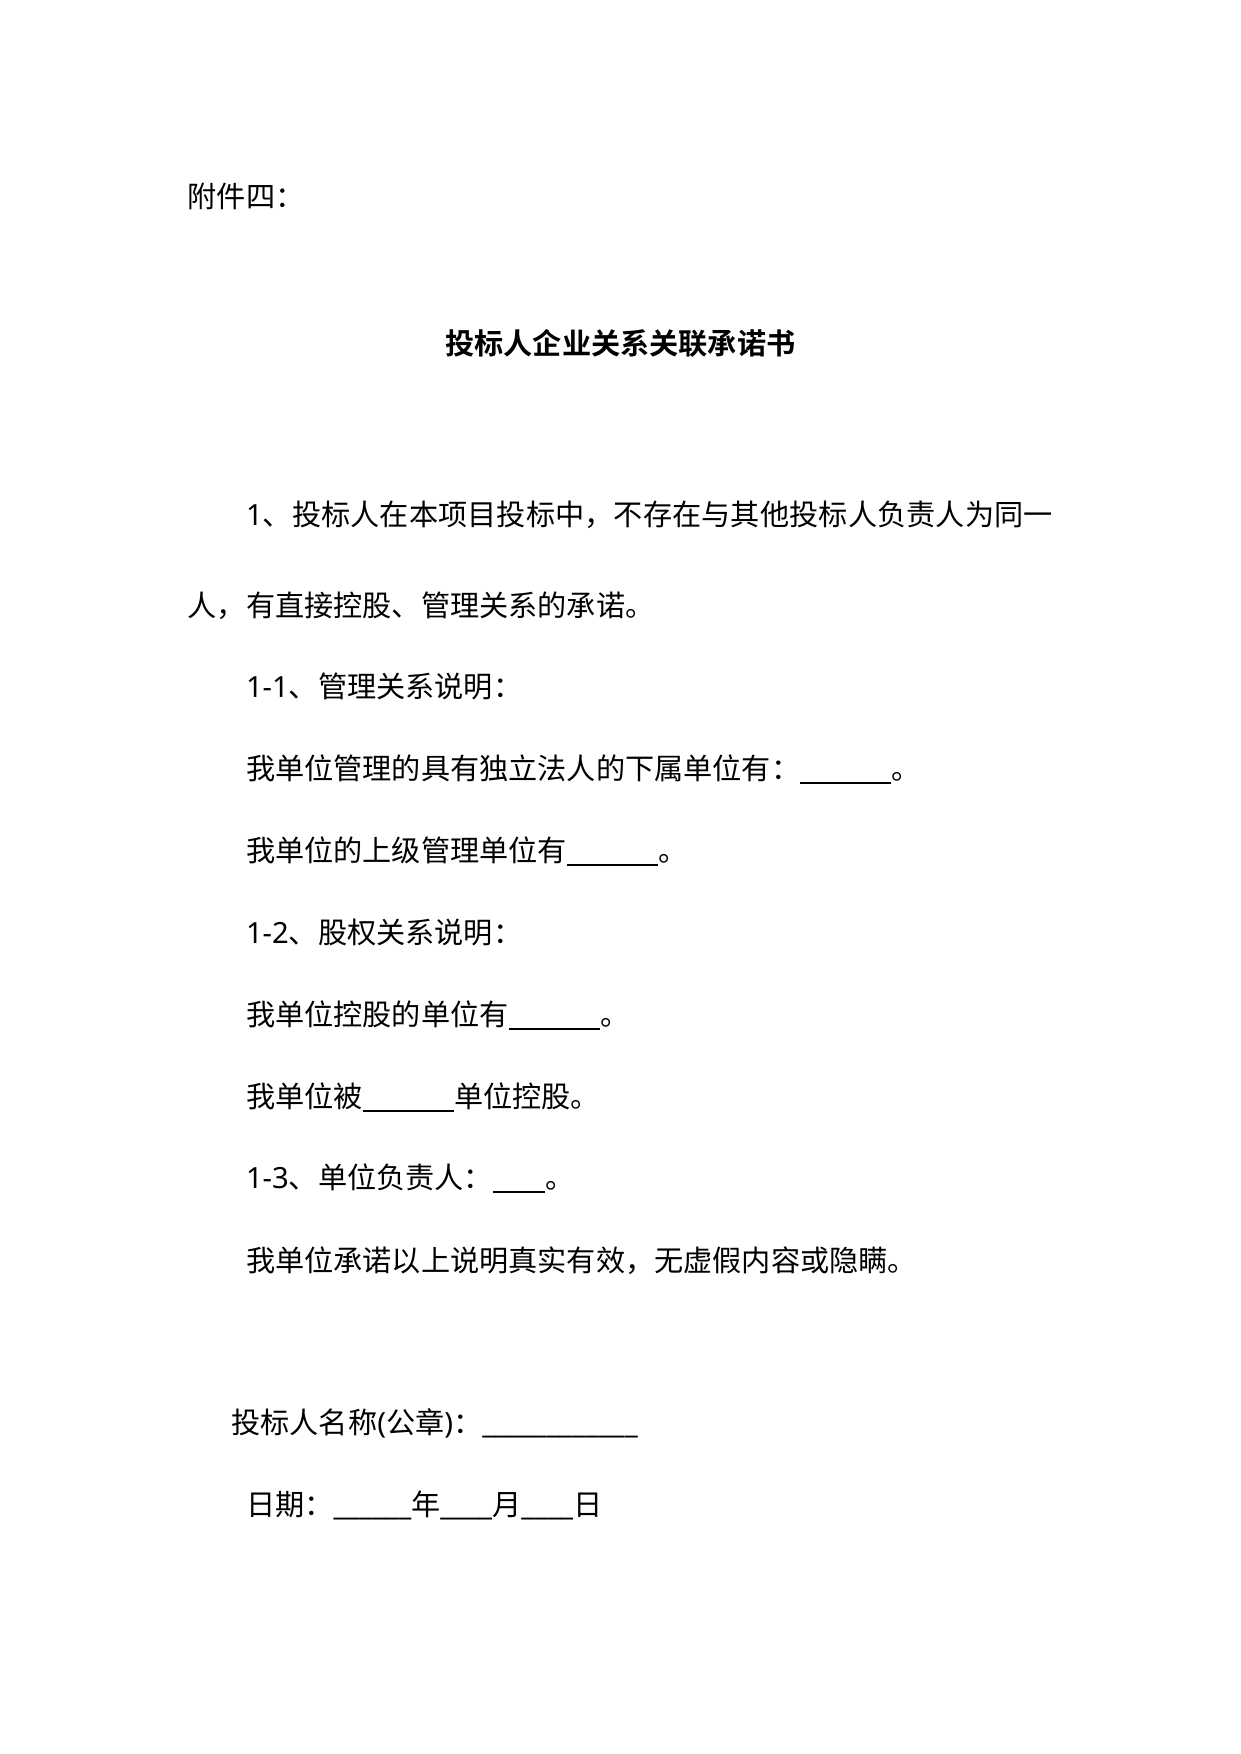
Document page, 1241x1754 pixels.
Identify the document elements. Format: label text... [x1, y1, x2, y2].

text 1-3、单位负责人： 。 [187, 1144, 1053, 1209]
text 1-2、股权关系说明： [187, 898, 1053, 963]
text 投标人企业关系关联承诺书 [187, 309, 1053, 374]
text 1-1、管理关系说明： [187, 653, 1053, 718]
text 我单位控股的单位有 。 [187, 980, 1053, 1045]
text 日期：______年____月____日 [187, 1470, 1053, 1535]
text 我单位被 单位控股。 [187, 1062, 1053, 1127]
text 1、投标人在本项目投标中，不存在与其他投标人负责人为同一人，有直接控股、管理关系的承诺。 [187, 480, 1053, 636]
text 附件四： [187, 162, 1053, 227]
text 我单位管理的具有独立法人的下属单位有： 。 [187, 734, 1053, 799]
text 我单位的上级管理单位有 。 [187, 816, 1053, 881]
text 投标人名称(公章)：____________ [231, 1388, 1053, 1453]
text 我单位承诺以上说明真实有效，无虚假内容或隐瞒。 [187, 1226, 1053, 1291]
